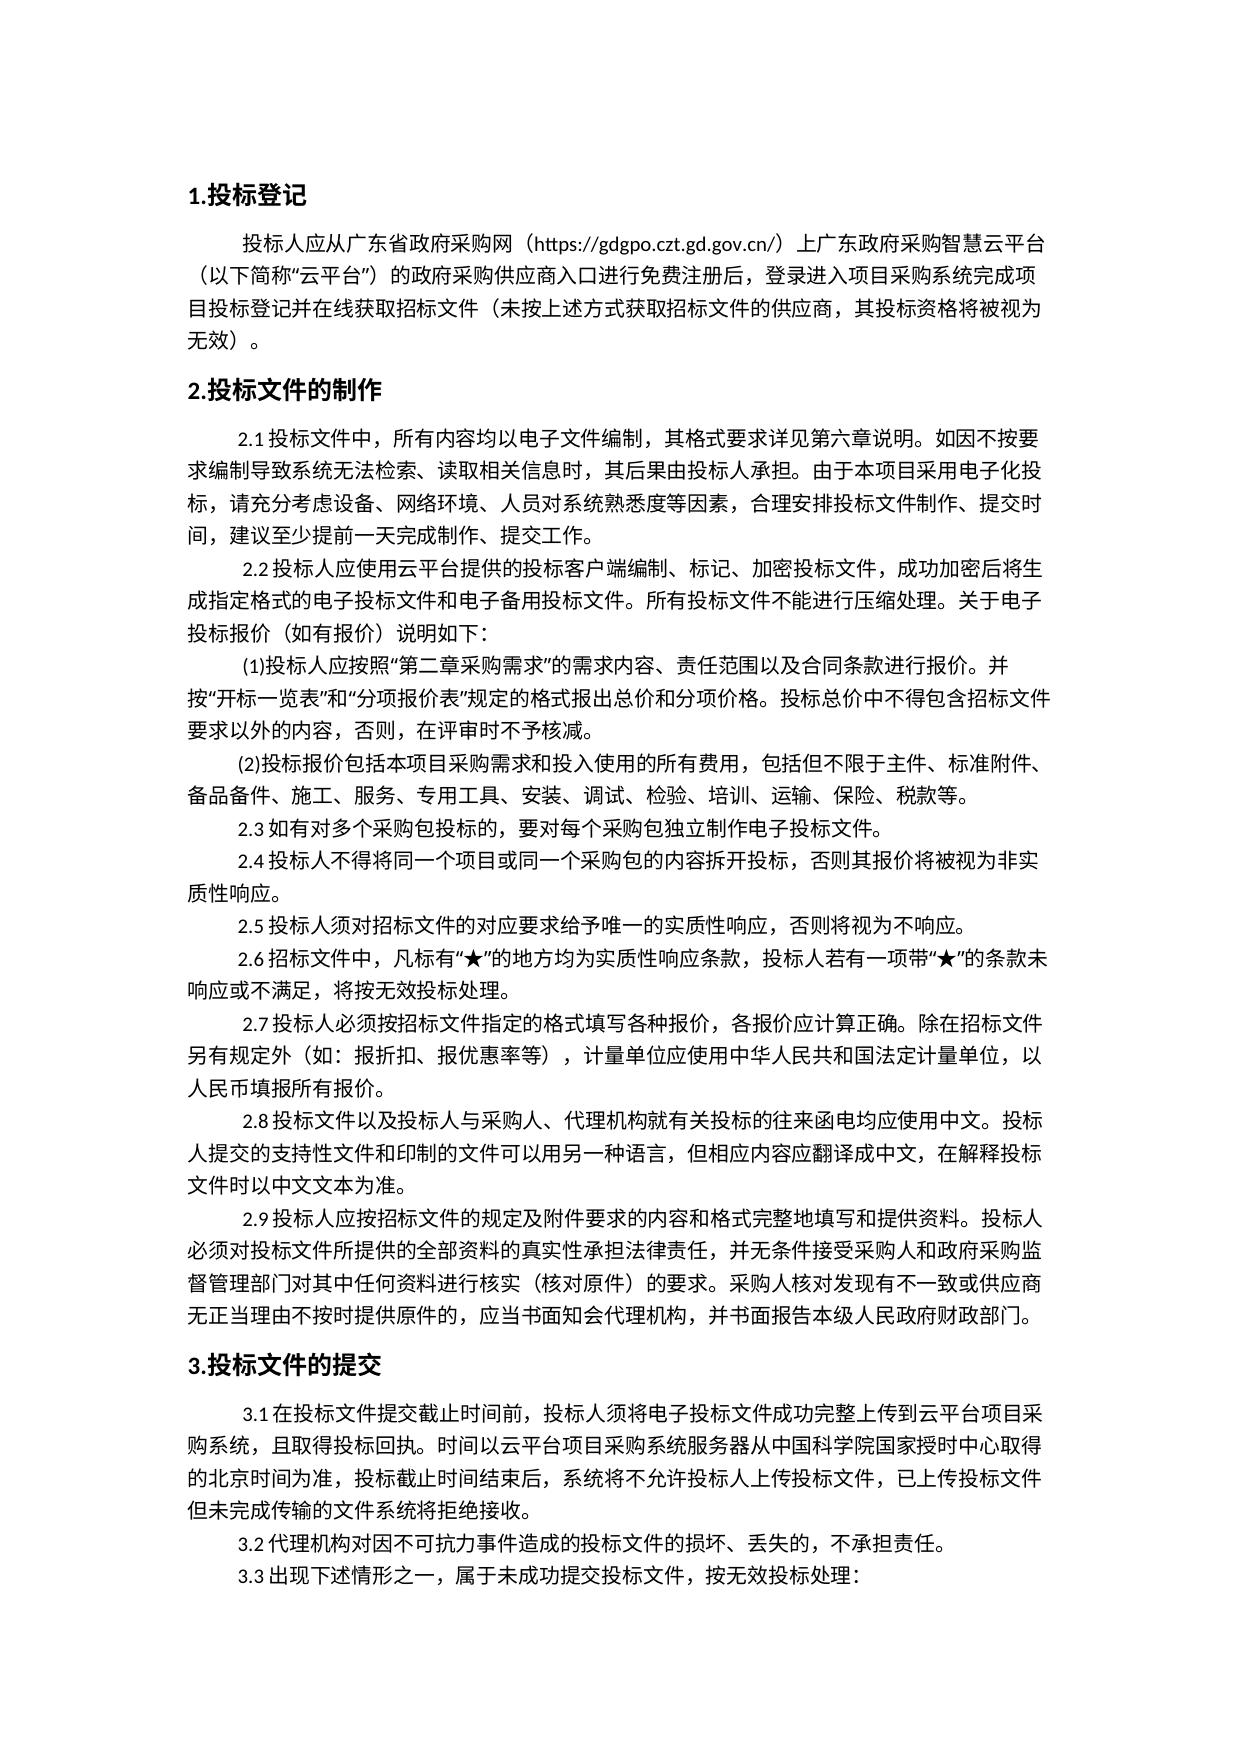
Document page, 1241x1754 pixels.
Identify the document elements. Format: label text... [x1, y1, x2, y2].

text (2)投标报价包括本项目采购需求和投入使用的所有费用，包括但不限于主件、标准附件、备品备件、施工、服务、专用工具、安装、调试、检验、培训、运输、保险、税款等。 [187, 747, 1053, 812]
text 1.投标登记 [187, 162, 1053, 227]
text 2.9投标人应按招标文件的规定及附件要求的内容和格式完整地填写和提供资料。投标人必须对投标文件所提供的全部资料的真实性承担法律责任，并无条件接受采购人和政府采购监督管理部门对其中任何资料进行核实（核对原件）的要求。采购人核对发现有不一致或供应商无正当理由不按时提供原件的，应当书面知会代理机构，并书面报告本级人民政府财政部门。 [187, 1202, 1053, 1332]
text 2.8投标文件以及投标人与采购人、代理机构就有关投标的往来函电均应使用中文。投标人提交的支持性文件和印制的文件可以用另一种语言，但相应内容应翻译成中文，在解释投标文件时以中文文本为准。 [187, 1104, 1053, 1202]
text 2.1投标文件中，所有内容均以电子文件编制，其格式要求详见第六章说明。如因不按要求编制导致系统无法检索、读取相关信息时，其后果由投标人承担。由于本项目采用电子化投标，请充分考虑设备、网络环境、人员对系统熟悉度等因素，合理安排投标文件制作、提交时间，建议至少提前一天完成制作、提交工作。 [187, 422, 1053, 552]
text 2.3 如有对多个采购包投标的，要对每个采购包独立制作电子投标文件。 [187, 812, 1053, 844]
text 2.7投标人必须按招标文件指定的格式填写各种报价，各报价应计算正确。除在招标文件另有规定外（如：报折扣、报优惠率等），计量单位应使用中华人民共和国法定计量单位，以人民币填报所有报价。 [187, 1007, 1053, 1104]
text 3.1在投标文件提交截止时间前，投标人须将电子投标文件成功完整上传到云平台项目采购系统，且取得投标回执。时间以云平台项目采购系统服务器从中国科学院国家授时中心取得的北京时间为准，投标截止时间结束后，系统将不允许投标人上传投标文件，已上传投标文件但未完成传输的文件系统将拒绝接收。 [187, 1397, 1053, 1527]
text 2.投标文件的制作 [187, 357, 1053, 422]
text 2.6招标文件中，凡标有“★”的地方均为实质性响应条款，投标人若有一项带“★”的条款未响应或不满足，将按无效投标处理。 [187, 942, 1053, 1007]
text (1)投标人应按照“第二章采购需求”的需求内容、责任范围以及合同条款进行报价。并按“开标一览表”和“分项报价表”规定的格式报出总价和分项价格。投标总价中不得包含招标文件要求以外的内容，否则，在评审时不予核减。 [187, 649, 1053, 747]
text 3.2代理机构对因不可抗力事件造成的投标文件的损坏、丢失的，不承担责任。 [187, 1527, 1053, 1559]
text 3.投标文件的提交 [187, 1332, 1053, 1397]
text 2.5投标人须对招标文件的对应要求给予唯一的实质性响应，否则将视为不响应。 [187, 909, 1053, 942]
text 2.2投标人应使用云平台提供的投标客户端编制、标记、加密投标文件，成功加密后将生成指定格式的电子投标文件和电子备用投标文件。所有投标文件不能进行压缩处理。关于电子投标报价（如有报价）说明如下： [187, 552, 1053, 649]
text 投标人应从广东省政府采购网（https://gdgpo.czt.gd.gov.cn/）上广东政府采购智慧云平台（以下简称“云平台”）的政府采购供应商入口进行免费注册后，登录进入项目采购系统完成项目投标登记并在线获取招标文件（未按上述方式获取招标文件的供应商，其投标资格将被视为无效）。 [187, 227, 1053, 357]
text 2.4投标人不得将同一个项目或同一个采购包的内容拆开投标，否则其报价将被视为非实质性响应。 [187, 844, 1053, 909]
text 3.3出现下述情形之一，属于未成功提交投标文件，按无效投标处理： [187, 1559, 1053, 1592]
